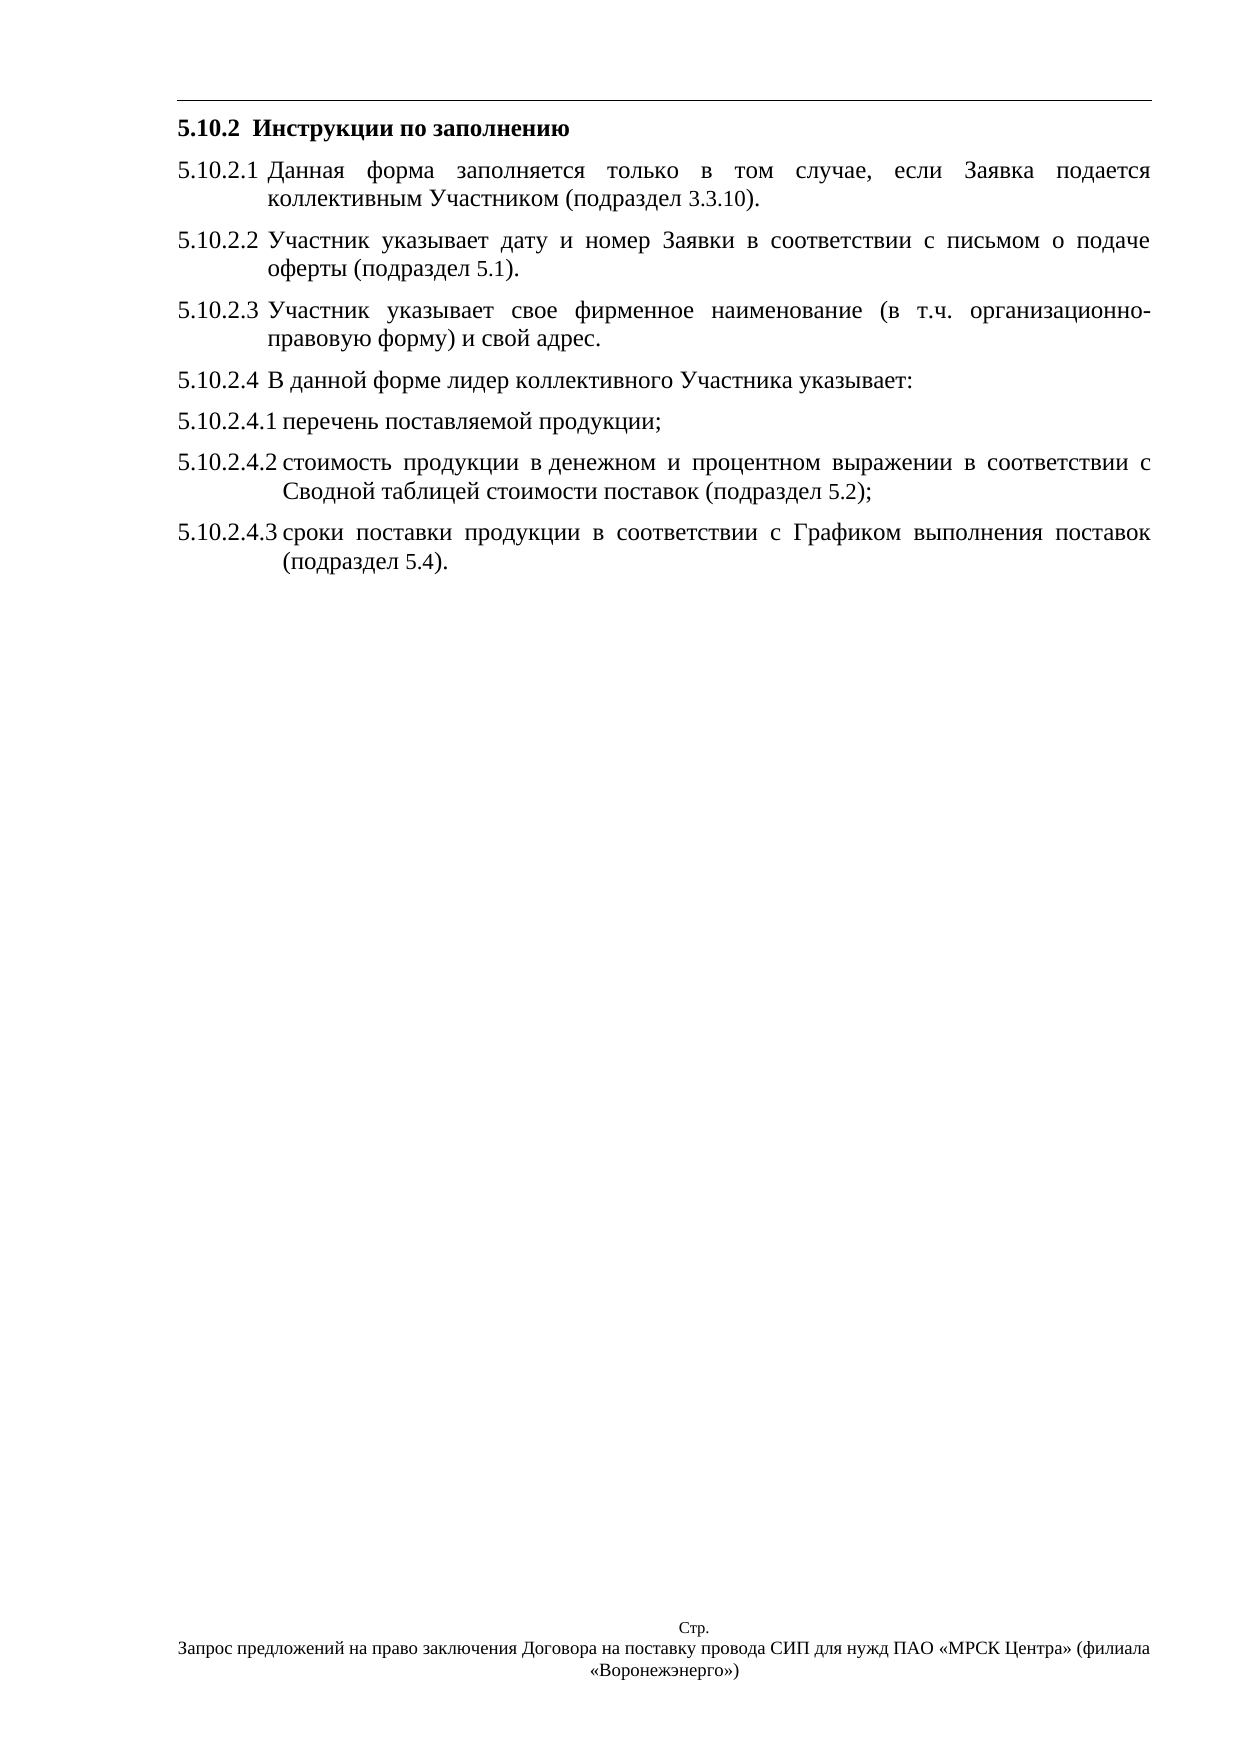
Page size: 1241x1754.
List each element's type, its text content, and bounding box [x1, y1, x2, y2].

list Участник указывает свое фирменное наименование (в т.ч. организационно-правовую форму) и свой адрес. [177, 295, 1152, 352]
list В данной форме лидер коллективного Участника указывает: [177, 365, 1152, 393]
list Участник указывает дату и номер Заявки в соответствии с письмом о подаче оферты (подраздел 5.1). [177, 225, 1152, 282]
list сроки поставки продукции в соответствии с Графиком выполнения поставок (подраздел 5.4). [177, 517, 1152, 575]
list Данная форма заполняется только в том случае, если Заявка подается коллективным Участником (подраздел 3.3.10). [177, 155, 1152, 212]
list перечень поставляемой продукции; [177, 406, 1152, 435]
list стоимость продукции в денежном и процентном выражении в соответствии с Сводной таблицей стоимости поставок (подраздел 5.2); [177, 447, 1152, 505]
subtitle Инструкции по заполнению [177, 113, 1152, 142]
